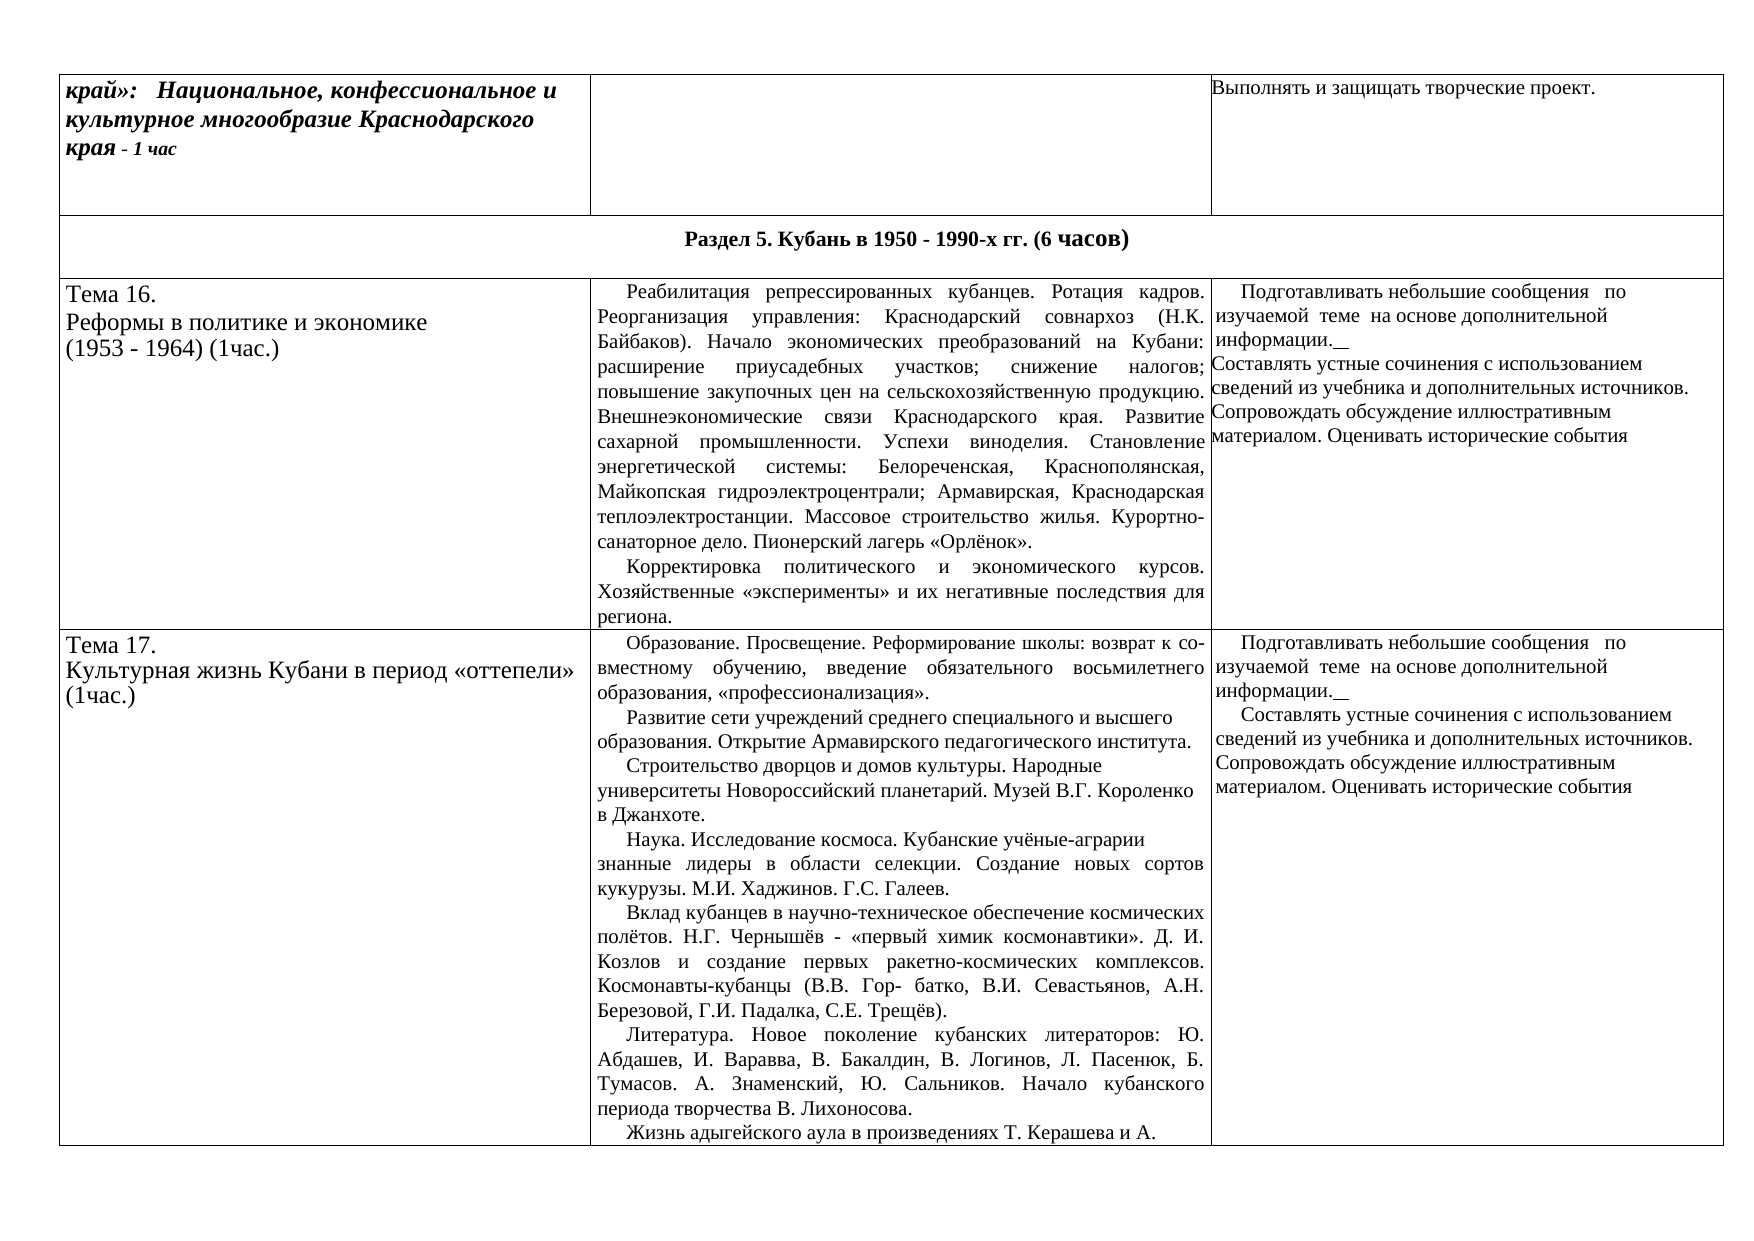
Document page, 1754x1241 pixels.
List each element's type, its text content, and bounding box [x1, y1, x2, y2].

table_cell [1212, 630, 1723, 1144]
table_cell Тема 16. Реформы в политике и экономике (1953 - 1964) (1час.) [60, 279, 590, 629]
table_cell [1212, 75, 1723, 215]
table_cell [591, 75, 1211, 215]
table_cell Раздел 5. Кубань в 1950 - 1990-х гг. (6 часов) [60, 216, 1723, 278]
table_cell Реабилитация репрессированных кубанцев. Ротация кадров. Реорганизация управления: Краснодарский совнархоз (Н.К. Байбаков). Начало экономических преобразований на Кубани: расширение приусадебных участков; снижение налогов; повышение закупочных цен на сельскохозяйственную продукцию. Внешнеэкономические связи Краснодарского края. Развитие сахарной промышленности. Успехи виноделия. Становление энергетической системы: Белореченская, Краснополянская, Майкопская гидроэлектроцентрали; Армавирская, Краснодарская теплоэлектростанции. Массовое строительство жилья. Курортно-санаторное дело. Пионерский лагерь «Орлёнок». Корректировка политического и экономического курсов. Хозяйственные «эксперименты» и их негативные последствия для региона. [591, 279, 1211, 629]
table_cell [60, 75, 590, 215]
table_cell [60, 630, 590, 1144]
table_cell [591, 630, 1211, 1144]
